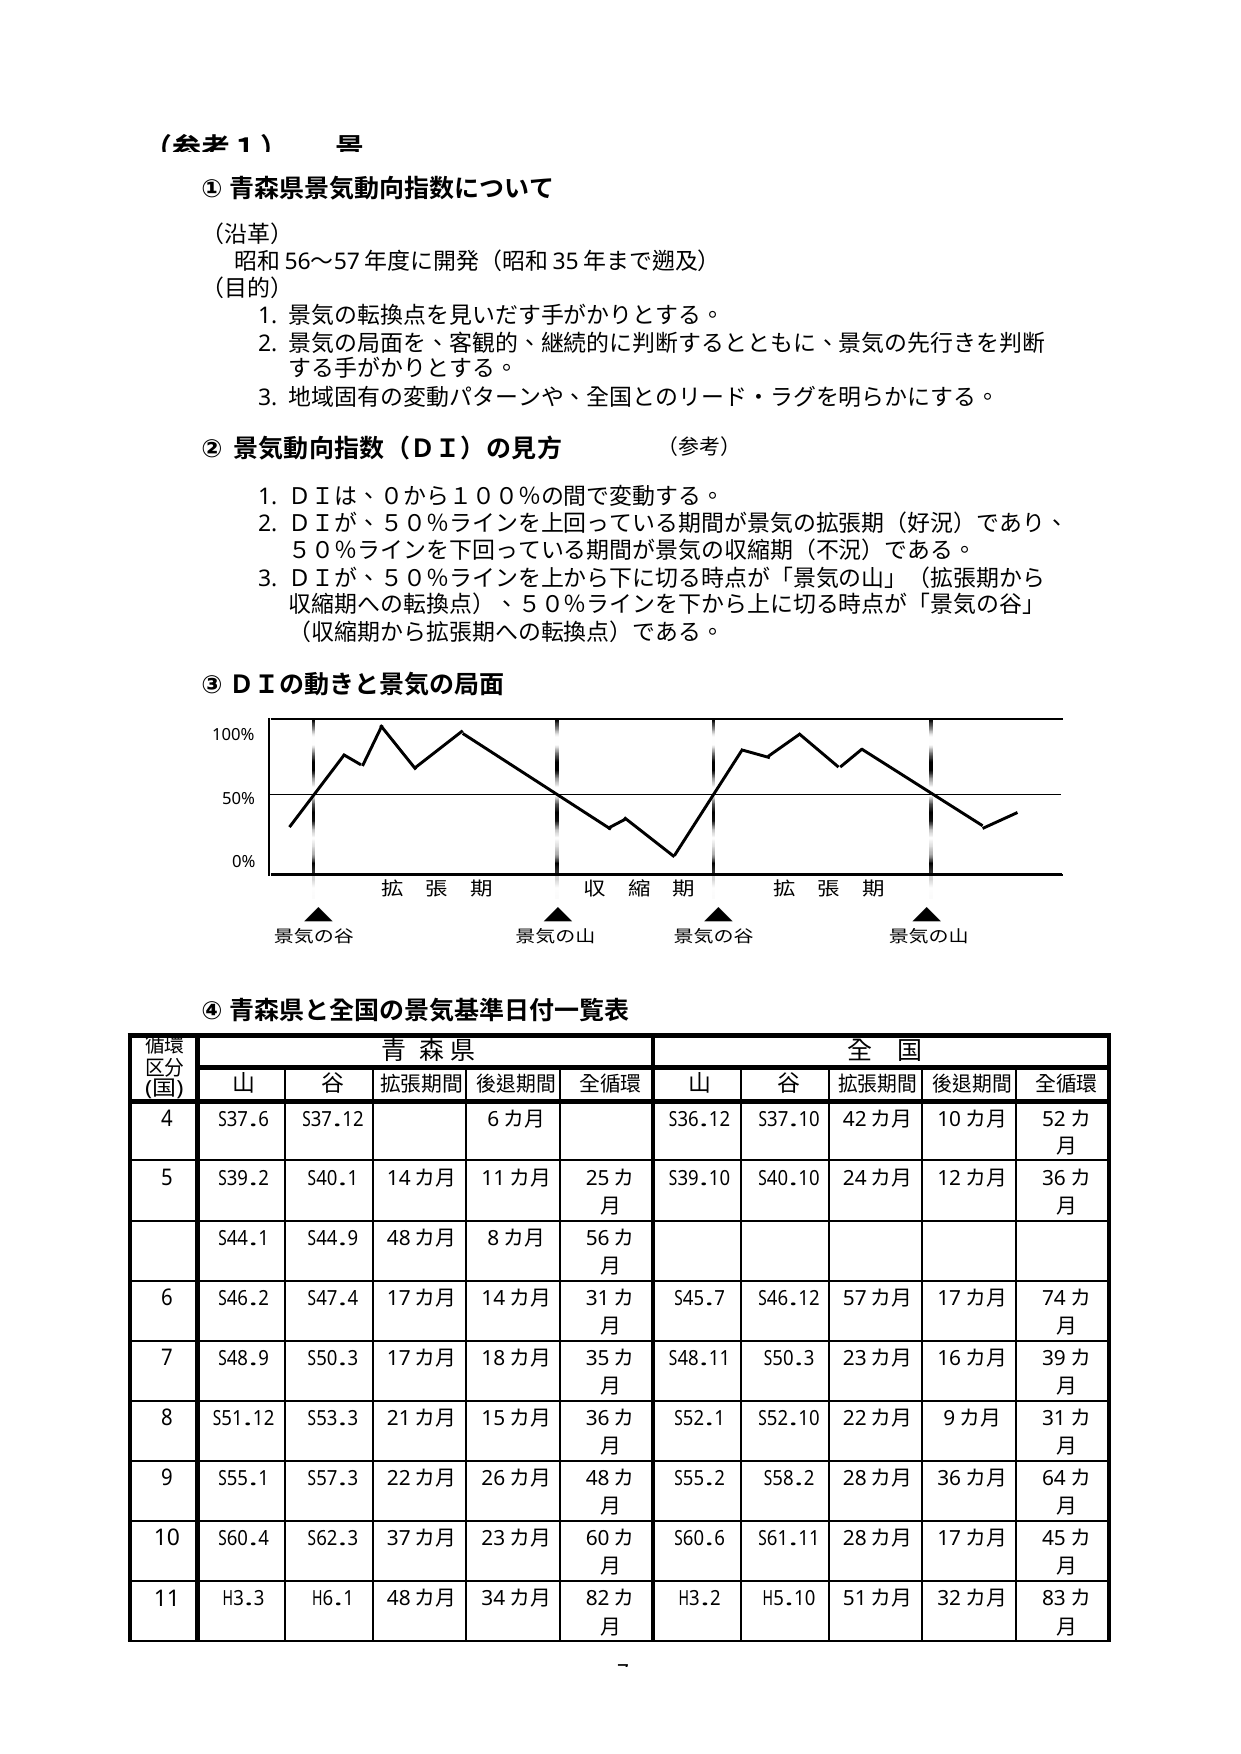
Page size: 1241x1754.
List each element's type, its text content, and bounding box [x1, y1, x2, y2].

table_cell S51.12 [200, 1402, 284, 1460]
table_cell 拡張期間 [830, 1070, 921, 1099]
table_cell [923, 1222, 1015, 1279]
table_cell 21カ月 [374, 1402, 465, 1460]
table_cell S39.2 [200, 1161, 284, 1219]
table_cell 8 [132, 1402, 195, 1460]
table_cell S60.4 [200, 1522, 284, 1580]
list ＤＩは、０から１００％の間で変動する。 [258, 482, 1159, 510]
table_cell S40.1 [286, 1161, 372, 1219]
table_cell 11カ月 [467, 1161, 559, 1219]
table_cell 後退期間 [467, 1070, 559, 1099]
list 地域固有の変動パターンや、全国とのリード・ラグを明らかにする。 [258, 383, 1159, 411]
list ＤＩが、５０％ラインを上から下に切る時点が「景気の山」（拡張期から収縮期への転換点）、５０％ラインを下から上に切る時点が「景気の谷」 [258, 565, 1048, 619]
table_cell S60.6 [655, 1522, 740, 1580]
table_cell S37.10 [742, 1104, 828, 1159]
table_cell [561, 1104, 651, 1159]
table_cell 45カ月 [1017, 1522, 1107, 1580]
table_cell S45.7 [655, 1282, 740, 1340]
table_cell 23カ月 [467, 1522, 559, 1580]
subtitle （沿革） [201, 219, 1159, 248]
table_cell 谷 [742, 1070, 828, 1099]
table_cell 後退期間 [923, 1070, 1015, 1099]
table_cell S53.3 [286, 1402, 372, 1460]
table_cell 6カ月 [467, 1104, 559, 1159]
table_cell 12カ月 [923, 1161, 1015, 1219]
table_cell H3.2 [655, 1582, 740, 1640]
table_cell S37.12 [286, 1104, 372, 1159]
table_cell 7 [132, 1342, 195, 1400]
text ▲ ▲ ▲ ▲ [106, 900, 1139, 924]
table_cell 48カ月 [374, 1222, 465, 1279]
text 100% [212, 723, 1159, 746]
table_cell 24カ月 [830, 1161, 921, 1219]
table_cell S46.2 [200, 1282, 284, 1340]
table_cell 56カ月 [561, 1222, 651, 1279]
table_cell 10カ月 [923, 1104, 1015, 1159]
table_cell 28カ月 [830, 1462, 921, 1520]
table_header 青 森 県 [200, 1038, 651, 1065]
table_cell 32カ月 [923, 1582, 1015, 1640]
table_cell 39カ月 [1017, 1342, 1107, 1400]
text 景気の谷 景気の山 景気の谷 景気の山 [106, 924, 1136, 947]
picture [555, 809, 559, 850]
table_cell 48カ月 [561, 1462, 651, 1520]
table_cell 57カ月 [830, 1282, 921, 1340]
picture [929, 746, 933, 786]
picture [555, 746, 559, 786]
table_cell H3.3 [200, 1582, 284, 1640]
table_cell 82カ月 [561, 1582, 651, 1640]
table_cell 8カ月 [467, 1222, 559, 1279]
table_cell S62.3 [286, 1522, 372, 1580]
table_cell S52.1 [655, 1402, 740, 1460]
table_cell [374, 1104, 465, 1159]
table_cell 42カ月 [830, 1104, 921, 1159]
table_cell 37カ月 [374, 1522, 465, 1580]
table_cell [132, 1222, 195, 1279]
table_cell 22カ月 [830, 1402, 921, 1460]
table_cell 25カ月 [561, 1161, 651, 1219]
list 景気の局面を、客観的、継続的に判断するとともに、景気の先行きを判断する手がかりとする。 [258, 329, 1048, 383]
table_cell 9 [132, 1462, 195, 1520]
text 0% [232, 850, 1159, 872]
table_cell 31カ月 [1017, 1402, 1107, 1460]
table_cell 22カ月 [374, 1462, 465, 1520]
table_cell 9カ月 [923, 1402, 1015, 1460]
subtitle ① 青森県景気動向指数について [201, 158, 1159, 207]
table_cell 5 [132, 1161, 195, 1219]
table_cell [655, 1222, 740, 1279]
text 50% [222, 786, 1159, 809]
table_cell 26カ月 [467, 1462, 559, 1520]
table_cell 14カ月 [467, 1282, 559, 1340]
subtitle ④ 青森県と全国の景気基準日付一覧表 [201, 987, 1159, 1027]
table_cell 28カ月 [830, 1522, 921, 1580]
table_cell S37.6 [200, 1104, 284, 1159]
table_cell S36.12 [655, 1104, 740, 1159]
table_cell 35カ月 [561, 1342, 651, 1400]
text 拡 張 期 収 縮 期 拡 張 期 [106, 876, 1159, 900]
list ＤＩが、５０％ラインを上回っている期間が景気の拡張期（好況）であり、 [258, 510, 1159, 537]
table_cell 17カ月 [923, 1522, 1015, 1580]
table_cell S48.9 [200, 1342, 284, 1400]
table_cell 17カ月 [923, 1282, 1015, 1340]
table_cell S50.3 [742, 1342, 828, 1400]
table_cell 48カ月 [374, 1582, 465, 1640]
table_cell 74カ月 [1017, 1282, 1107, 1340]
table_cell 83カ月 [1017, 1582, 1107, 1640]
table_cell S47.4 [286, 1282, 372, 1340]
table_cell 36カ月 [561, 1402, 651, 1460]
table_cell 15カ月 [467, 1402, 559, 1460]
table_header 全 国 [655, 1038, 1107, 1065]
table_cell 11 [132, 1582, 195, 1640]
table_cell S55.2 [655, 1462, 740, 1520]
table_cell 51カ月 [830, 1582, 921, 1640]
text ③ ＤＩの動きと景気の局面 [201, 646, 1159, 705]
table_cell S40.10 [742, 1161, 828, 1219]
table_cell S58.2 [742, 1462, 828, 1520]
table_cell 31カ月 [561, 1282, 651, 1340]
table_cell 谷 [286, 1070, 372, 1099]
table_cell 山 [655, 1070, 740, 1099]
table_cell S39.10 [655, 1161, 740, 1219]
table_cell 36カ月 [923, 1462, 1015, 1520]
table_cell 34カ月 [467, 1582, 559, 1640]
table_cell [1017, 1222, 1107, 1279]
table_cell 23カ月 [830, 1342, 921, 1400]
table_cell S48.11 [655, 1342, 740, 1400]
table_cell 山 [200, 1070, 284, 1099]
table_cell H5.10 [742, 1582, 828, 1640]
table_cell 36カ月 [1017, 1161, 1107, 1219]
table_cell 全循環 [561, 1070, 651, 1099]
table_cell S50.3 [286, 1342, 372, 1400]
table_cell 6 [132, 1282, 195, 1340]
table_cell 全循環 [1017, 1070, 1107, 1099]
picture [929, 809, 933, 850]
table_cell 4 [132, 1104, 195, 1159]
table_cell 16カ月 [923, 1342, 1015, 1400]
table_cell 64カ月 [1017, 1462, 1107, 1520]
table_cell H6.1 [286, 1582, 372, 1640]
text （収縮期から拡張期への転換点）である。 [289, 619, 1159, 646]
table_cell S61.11 [742, 1522, 828, 1580]
text 昭和56～57年度に開発（昭和35年まで遡及） [123, 248, 831, 275]
text （目的） [201, 275, 1159, 302]
table_cell 18カ月 [467, 1342, 559, 1400]
text ② 景気動向指数（ＤＩ）の見方 （参考） [201, 411, 1159, 469]
table_cell S46.12 [742, 1282, 828, 1340]
table_cell 拡張期間 [374, 1070, 465, 1099]
table_cell S52.10 [742, 1402, 828, 1460]
table_cell [742, 1222, 828, 1279]
table_header 循環 区分 (国) [132, 1038, 195, 1099]
table_cell [830, 1222, 921, 1279]
table_cell 60カ月 [561, 1522, 651, 1580]
table_cell 17カ月 [374, 1282, 465, 1340]
table_cell 17カ月 [374, 1342, 465, 1400]
list 景気の転換点を見いだす手がかりとする。 [258, 302, 1159, 328]
table_cell S55.1 [200, 1462, 284, 1520]
table_cell S44.1 [200, 1222, 284, 1279]
table_cell 10 [132, 1522, 195, 1580]
table_cell 52カ月 [1017, 1104, 1107, 1159]
table_cell 14カ月 [374, 1161, 465, 1219]
table_cell S44.9 [286, 1222, 372, 1279]
table_cell S57.3 [286, 1462, 372, 1520]
text ５０％ラインを下回っている期間が景気の収縮期（不況）である。 [289, 537, 1159, 564]
